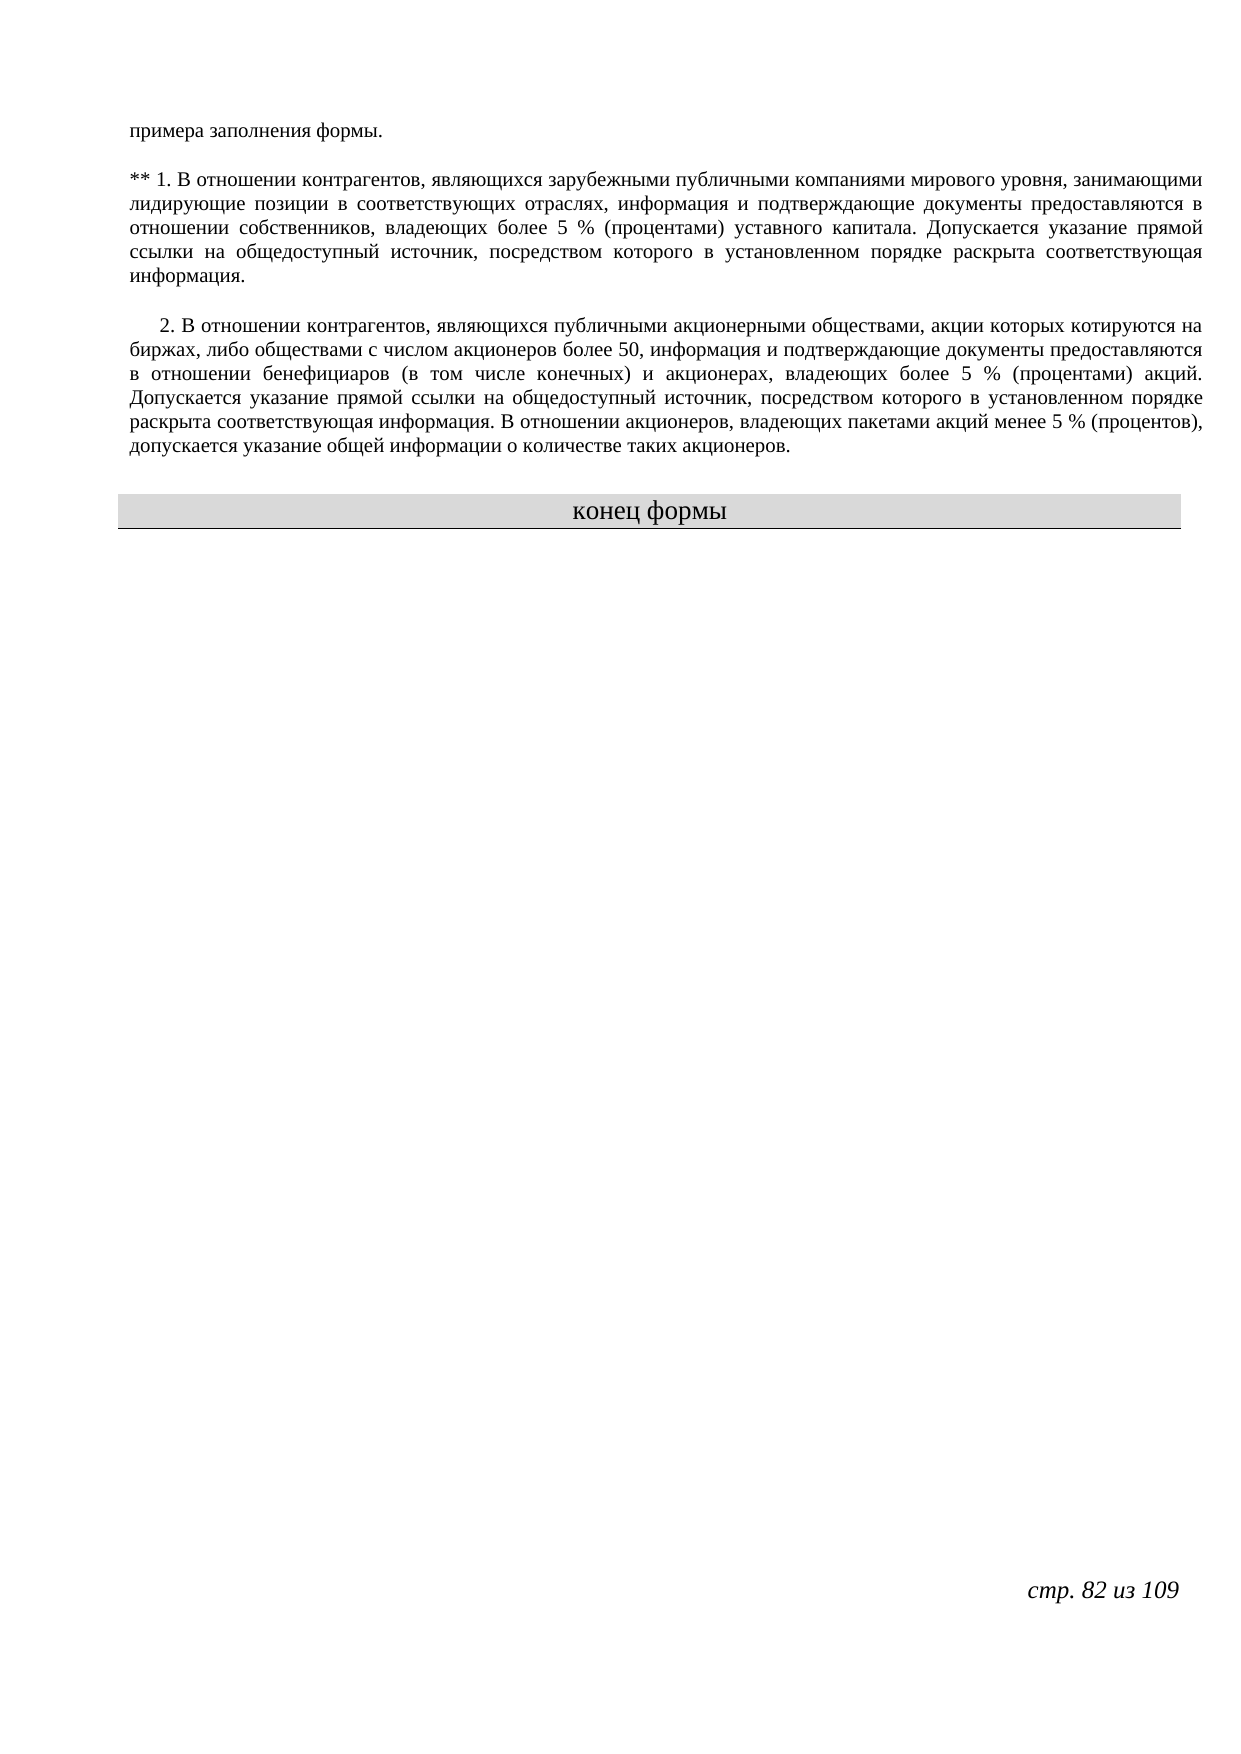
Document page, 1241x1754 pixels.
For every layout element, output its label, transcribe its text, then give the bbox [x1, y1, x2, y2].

text конец формы [118, 494, 1181, 528]
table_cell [118, 118, 1215, 482]
